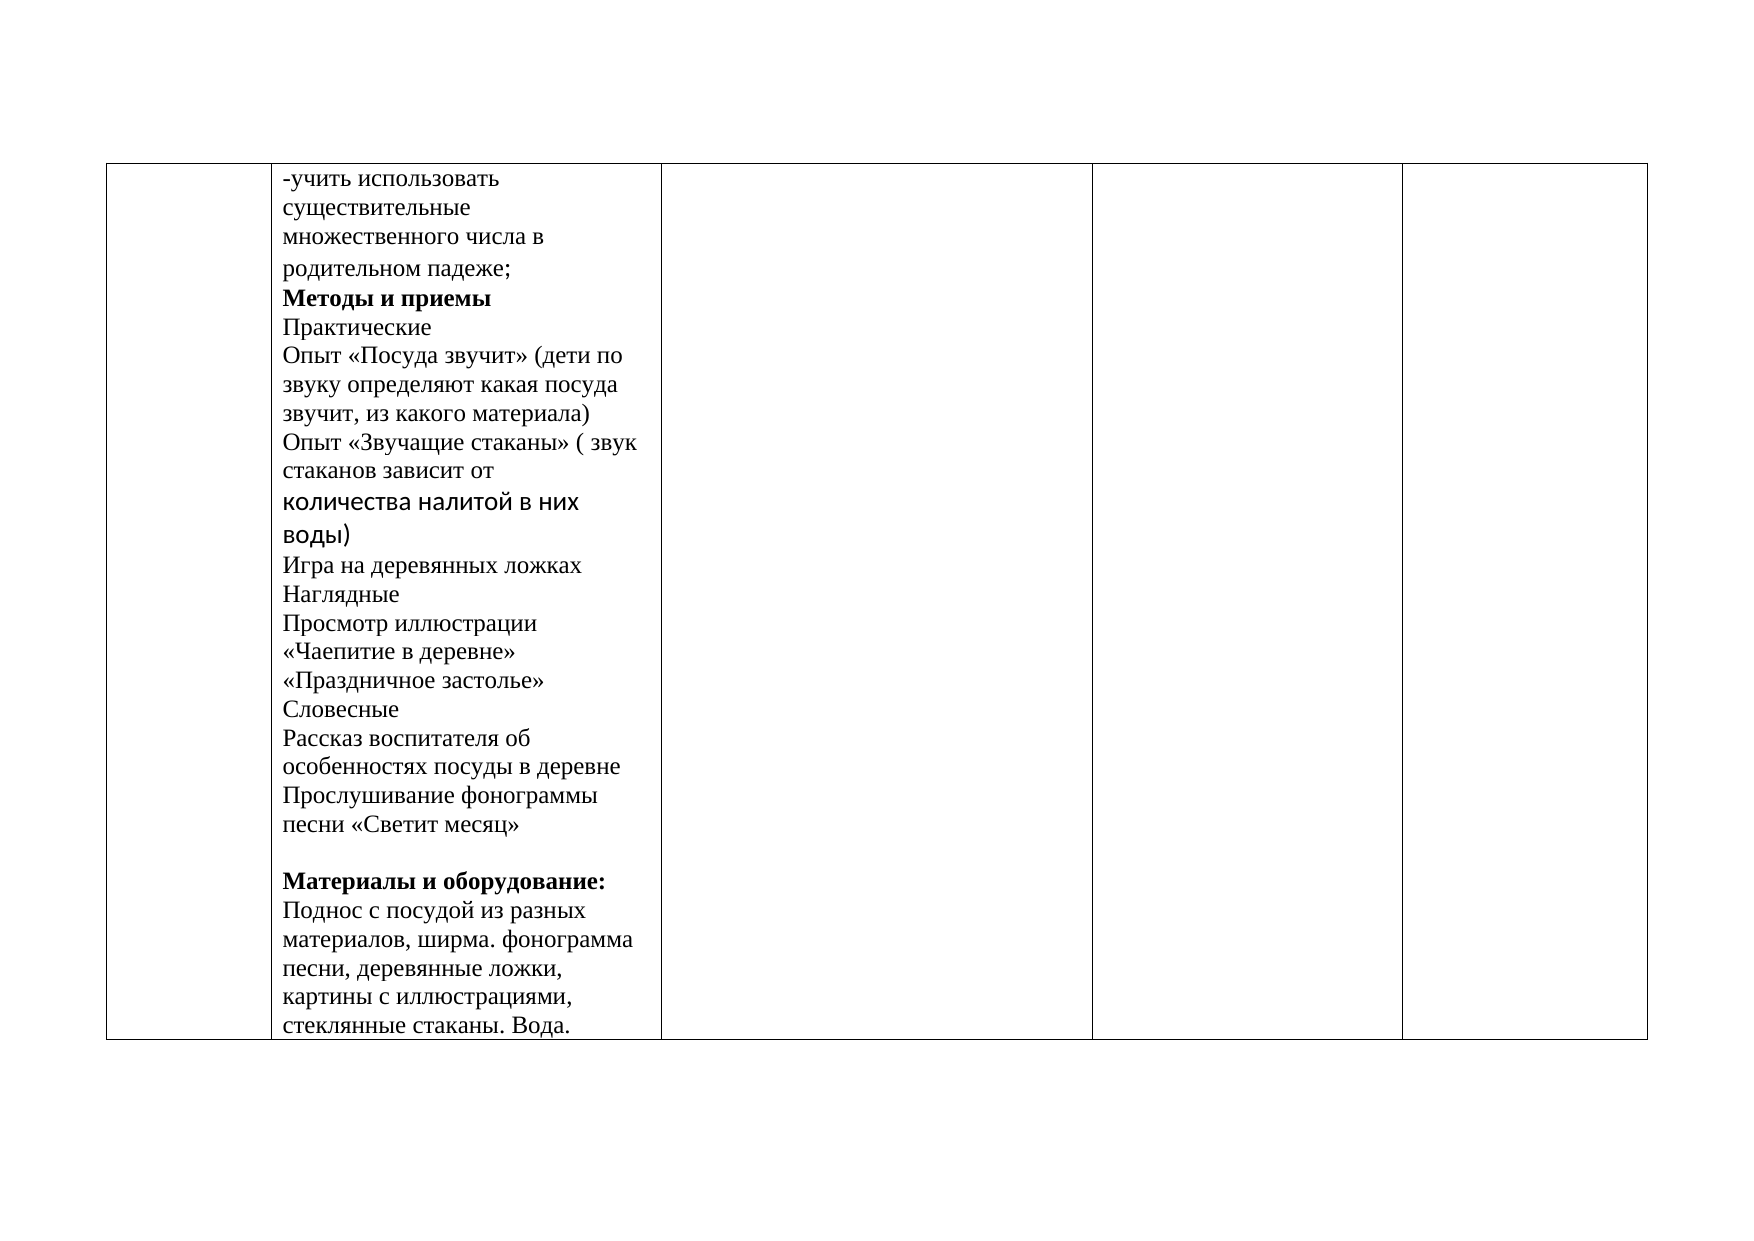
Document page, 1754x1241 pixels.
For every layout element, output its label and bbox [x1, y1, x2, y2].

table_cell [1403, 164, 1647, 1039]
table_cell [1093, 164, 1402, 1039]
table_cell [272, 164, 661, 1039]
table_cell [107, 164, 271, 1039]
table_cell [662, 164, 1092, 1039]
